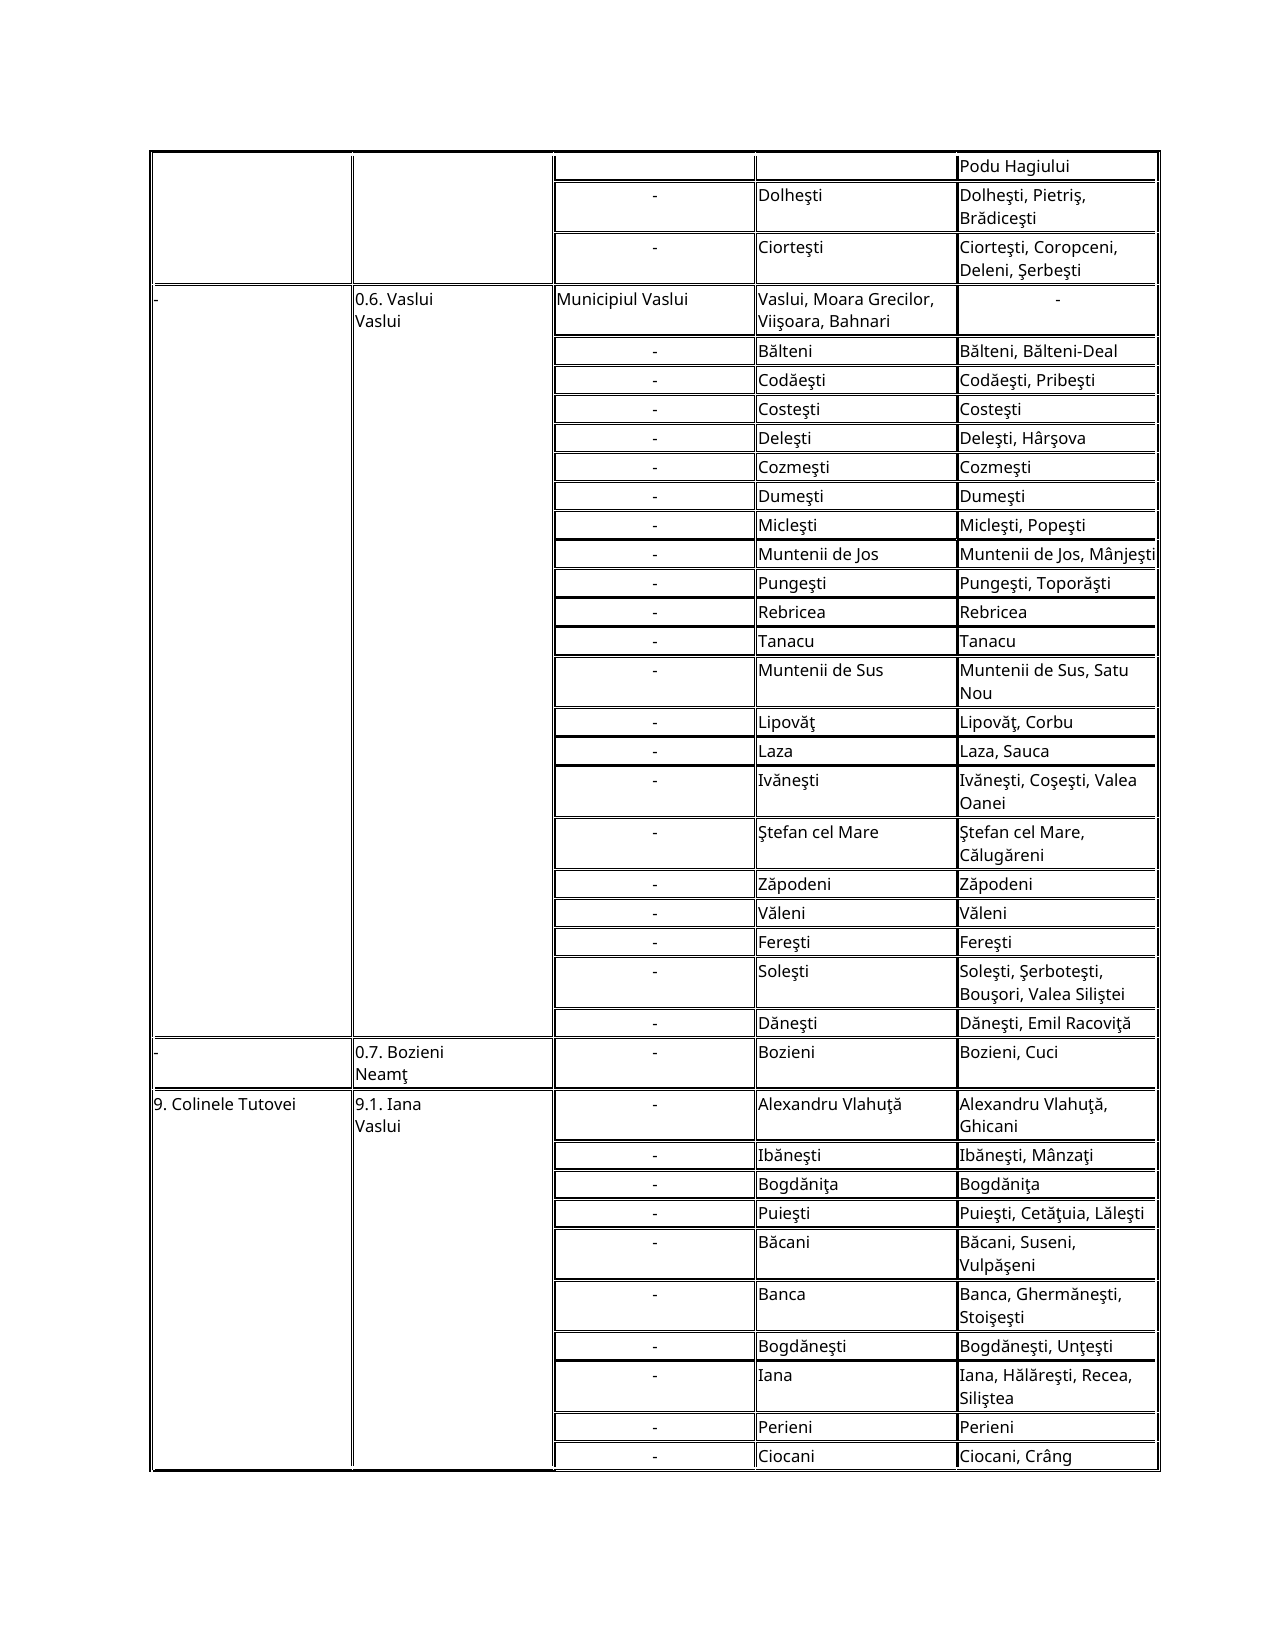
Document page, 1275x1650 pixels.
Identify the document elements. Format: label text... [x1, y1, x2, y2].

table_cell Pungeşti [757, 570, 956, 596]
table_cell - [556, 234, 754, 283]
table_cell Bălteni, Bălteni-Deal [959, 334, 1158, 363]
table_cell Ivăneşti, Coşeşti, Valea Oanei [959, 764, 1157, 816]
table_cell - [556, 1172, 754, 1197]
table_cell 0.6. Vaslui Vaslui [354, 286, 552, 1036]
table_cell - [556, 709, 754, 735]
table_cell Dăneşti [757, 1010, 956, 1036]
table_cell Ivăneşti [757, 767, 956, 816]
table_cell Soleşti [757, 958, 956, 1006]
table_cell Banca [757, 1282, 956, 1330]
table_cell - [556, 929, 754, 955]
table_cell Micleşti [757, 512, 956, 538]
table_cell - [556, 819, 754, 867]
table_cell - [556, 871, 754, 897]
table_cell Fereşti [957, 926, 1159, 955]
table_cell Ştefan cel Mare [757, 819, 956, 867]
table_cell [957, 153, 1157, 179]
table_cell 9.1. Iana Vaslui [353, 1087, 554, 1469]
table_cell - [556, 599, 754, 625]
table_cell Soleşti, Şerboteşti, Bouşori, Valea Siliştei [957, 955, 1159, 1006]
table_cell - [556, 570, 754, 596]
table_cell Perieni [757, 1414, 956, 1440]
table_cell Gorban [756, 152, 957, 179]
table_cell Cozmeşti [957, 451, 1159, 480]
table_cell - [556, 512, 754, 538]
table_cell Ciorteşti, Coropceni, Deleni, Şerbeşti [957, 231, 1159, 283]
table_cell - [556, 958, 754, 1006]
table_cell Vaslui, Moara Grecilor, Viişoara, Bahnari [757, 286, 956, 334]
table_cell - [556, 900, 754, 926]
table_cell - [556, 396, 754, 422]
table_cell - [556, 1230, 754, 1278]
table_cell Laza, Sauca [959, 735, 1157, 764]
table_cell Muntenii de Jos [757, 541, 956, 567]
table_cell - [556, 1362, 754, 1411]
table_cell Dumeşti [757, 483, 956, 509]
table_cell - [556, 454, 754, 480]
table_cell Bogdăniţa [959, 1168, 1158, 1197]
table_cell Costeşti [757, 396, 956, 422]
table_cell Iana [757, 1362, 956, 1411]
table_cell Codăeşti, Pribeşti [959, 364, 1158, 392]
table_cell Alexandru Vlahuţă [757, 1091, 956, 1139]
table_cell Puieşti, Cetăţuia, Lăleşti [959, 1197, 1158, 1226]
table_cell Ciorteşti [757, 234, 956, 283]
table_cell Iana, Hălăreşti, Recea, Siliştea [959, 1359, 1157, 1411]
table_cell - [556, 483, 754, 509]
table_cell Codăeşti [757, 367, 956, 392]
table_cell - [556, 658, 754, 706]
table_cell Bozieni [757, 1039, 956, 1087]
table_cell - [556, 338, 754, 363]
table_cell Muntenii de Sus [757, 658, 956, 706]
table_cell - [556, 1091, 754, 1139]
table_cell Lipovăţ [757, 709, 956, 735]
table_cell - [151, 1036, 352, 1087]
table_cell - [556, 1201, 754, 1226]
table_cell - [556, 1010, 754, 1036]
table_cell - [957, 283, 1159, 334]
table_cell Rebricea [757, 599, 956, 625]
table_cell Ibăneşti, Mânzaţi [959, 1139, 1158, 1168]
table_cell - [556, 367, 754, 392]
table_cell Bogdăneşti, Unţeşti [957, 1330, 1159, 1359]
table_cell Ibăneşti [757, 1143, 956, 1168]
table_cell Ciocani, Crâng [957, 1440, 1159, 1469]
table_cell 9. Colinele Tutovei [153, 1087, 352, 1469]
table_cell Zăpodeni [757, 871, 956, 897]
table_cell Tanacu [757, 628, 956, 654]
table_cell Văleni [957, 897, 1159, 926]
table_cell - [556, 1282, 754, 1330]
table_cell - [556, 541, 754, 567]
table_cell Municipiul Vaslui [556, 286, 754, 334]
table_cell Dolheşti [757, 183, 956, 231]
table_cell - [556, 767, 754, 816]
table_cell Pungeşti, Toporăşti [957, 567, 1159, 596]
table_cell Dăneşti, Emil Racoviţă [959, 1006, 1158, 1036]
table_cell Dumeşti [957, 480, 1159, 509]
table_cell Costeşti [959, 393, 1158, 422]
table_cell - [556, 1039, 754, 1087]
table_cell - [554, 1443, 756, 1469]
table_cell Bălteni [757, 338, 956, 363]
table_cell Lipovăţ, Corbu [957, 706, 1159, 735]
table_cell Băcani [757, 1230, 956, 1278]
table_cell Muntenii de Jos, Mânjeşti [959, 538, 1159, 567]
table_cell Tanacu [959, 625, 1157, 654]
table_cell Ciocani [756, 1443, 957, 1469]
table_cell Ştefan cel Mare, Călugăreni [957, 816, 1159, 867]
table_cell - [556, 628, 754, 654]
table_cell Bozieni, Cuci [957, 1036, 1159, 1087]
table_cell Văleni [757, 900, 956, 926]
table_cell - [556, 1333, 754, 1359]
table_cell Deleşti, Hârşova [957, 422, 1159, 451]
table_cell Băcani, Suseni, Vulpăşeni [959, 1226, 1158, 1278]
table_cell Puieşti [757, 1201, 956, 1226]
table_cell Bogdăniţa [757, 1172, 956, 1197]
table_cell Rebricea [959, 596, 1157, 625]
table_cell - [556, 738, 754, 764]
table_cell Dolheşti, Pietriş, Brădiceşti [959, 179, 1158, 231]
table_cell Perieni [957, 1411, 1159, 1440]
table_cell - [556, 425, 754, 451]
table_cell - [556, 183, 754, 231]
table_cell 0.7. Bozieni Neamţ [354, 1039, 552, 1087]
table_cell - [556, 1143, 754, 1168]
table_cell - [151, 283, 352, 1036]
table_cell - [554, 153, 756, 179]
table_cell Micleşti, Popeşti [957, 509, 1159, 538]
table_cell - [556, 1414, 754, 1440]
table_cell Bogdăneşti [757, 1333, 956, 1359]
table_cell Muntenii de Sus, Satu Nou [959, 654, 1158, 706]
table_cell Laza [757, 738, 956, 764]
table_cell Banca, Ghermăneşti, Stoişeşti [959, 1278, 1158, 1330]
table_cell Zăpodeni [959, 868, 1158, 897]
table_cell Deleşti [757, 425, 956, 451]
table_cell Cozmeşti [757, 454, 956, 480]
table_cell Alexandru Vlahuţă, Ghicani [959, 1087, 1158, 1139]
table_cell Fereşti [757, 929, 956, 955]
